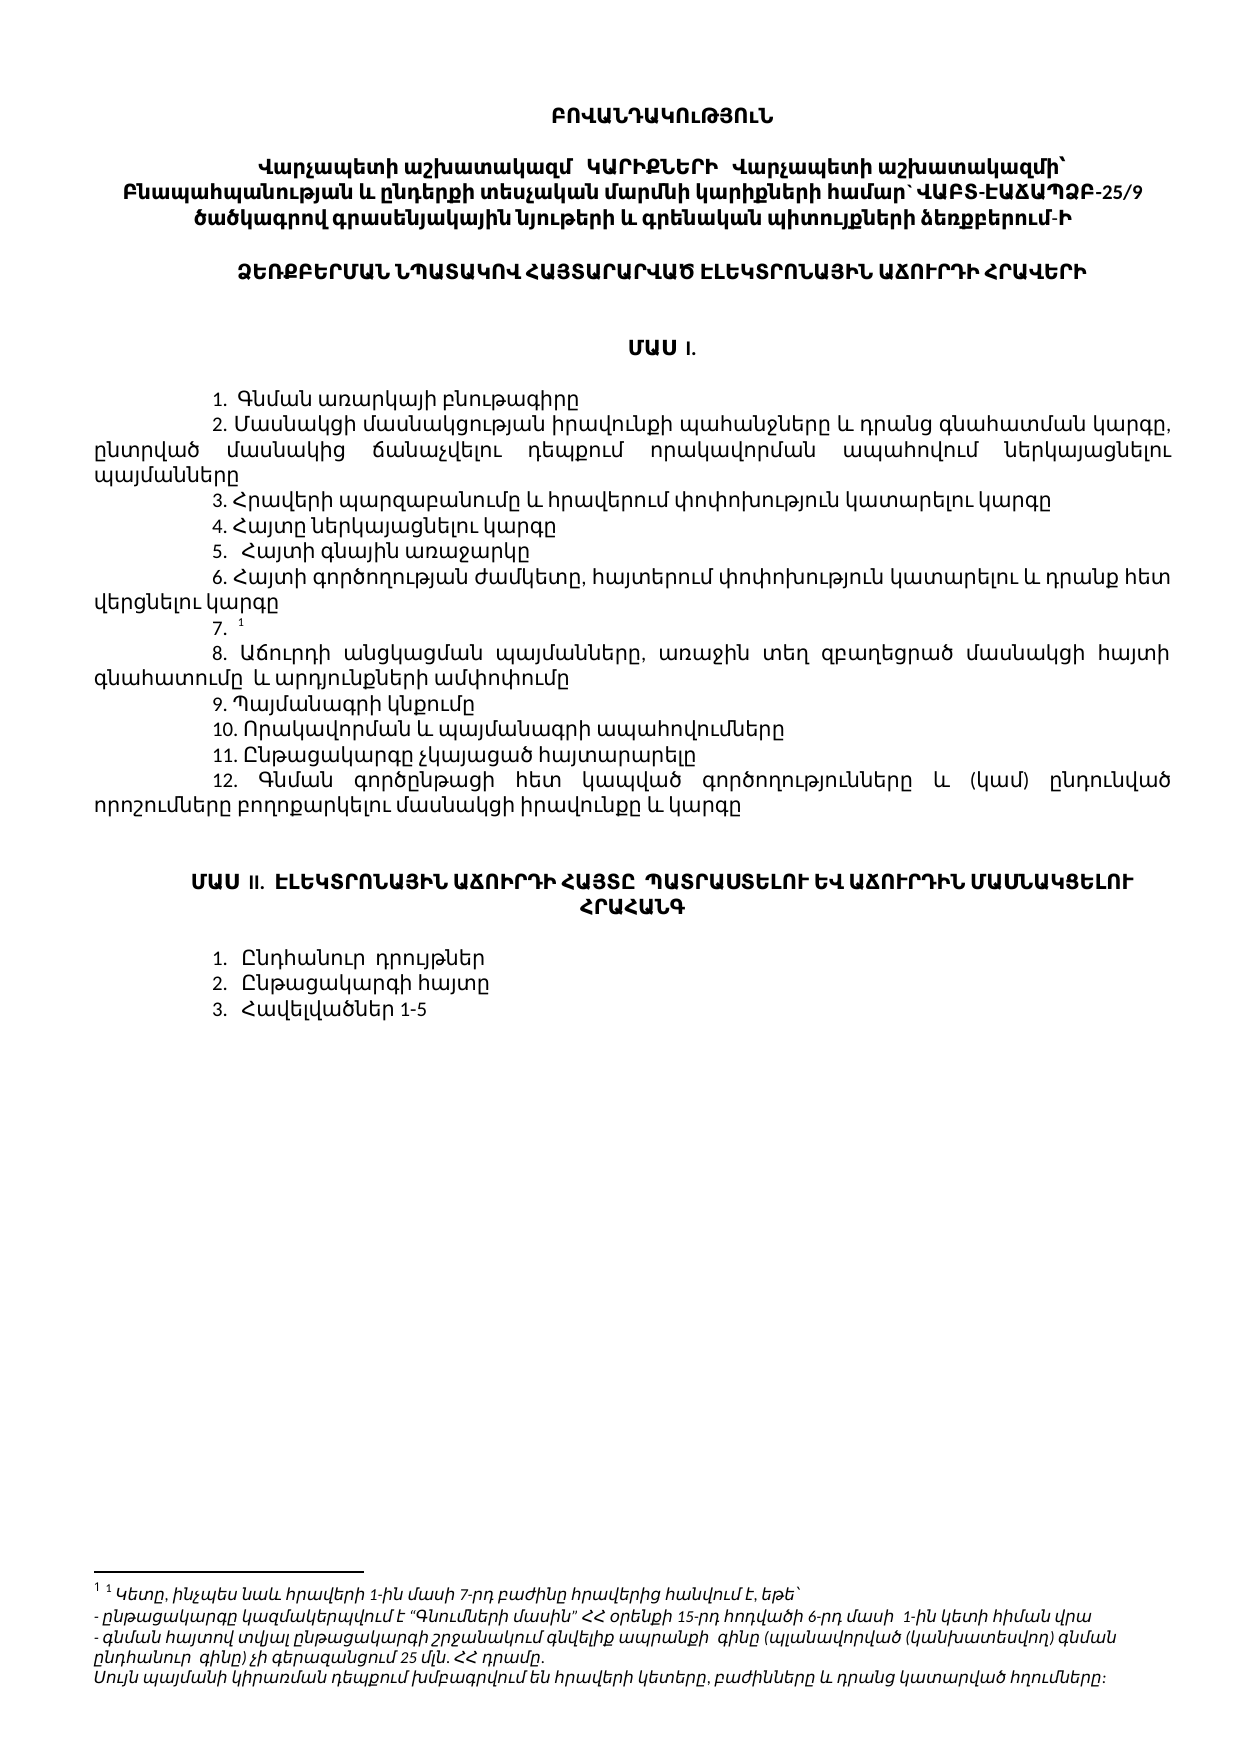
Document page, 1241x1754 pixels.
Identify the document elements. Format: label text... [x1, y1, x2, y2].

text 2. Մասնակցի մասնակցության իրավունքի պահանջները և դրանց գնահատման կարգը, ընտրված մասնակից ճանաչվելու դեպքում որակավորման ապահովում ներկայացնելու պայմանները [94, 411, 1171, 488]
text 1. Գնման առարկայի բնութագիրը [94, 386, 1171, 411]
text 2. Ընթացակարգի հայտը [94, 971, 1171, 996]
text ԲՈՎԱՆԴԱԿՈւԹՅՈւՆ [94, 103, 1171, 128]
text Վարչապետի աշխատակազմ ԿԱՐԻՔՆԵՐԻ Վարչապետի աշխատակազմի՝ Բնապահպանության և ընդերքի տեսչական մարմնի կարիքների համար` ՎԱԲՏ-ԷԱՃԱՊՁԲ-25/9 ծածկագրով գրասենյակային նյութերի և գրենական պիտույքների ձեռքբերում-Ի [94, 154, 1171, 230]
text ՁԵՌՔԲԵՐՄԱՆ ՆՊԱՏԱԿՈՎ ՀԱՅՏԱՐԱՐՎԱԾ ԷԼԵԿՏՐՈՆԱՅԻՆ ԱՃՈՒՐԴԻ ՀՐԱՎԵՐԻ [94, 259, 1171, 284]
text 9. Պայմանագրի կնքումը [94, 691, 1171, 716]
text 8. Աճուրդի անցկացման պայմանները, առաջին տեղ զբաղեցրած մասնակցի հայտի գնահատումը և արդյունքների ամփոփումը [94, 640, 1171, 691]
text 12. Գնման գործընթացի հետ կապված գործողությունները և (կամ) ընդունված որոշումները բողոքարկելու մասնակցի իրավունքը և կարգը [94, 767, 1171, 818]
text 11. Ընթացակարգը չկայացած հայտարարելը [94, 742, 1171, 767]
text 1. Ընդհանուր դրույթներ [94, 945, 1171, 971]
text 3. Հավելվածներ 1-5 [94, 996, 1171, 1021]
text 5. Հայտի գնային առաջարկը [94, 538, 1171, 564]
text 6. Հայտի գործողության ժամկետը, հայտերում փոփոխություն կատարելու և դրանք հետ վերցնելու կարգը [94, 564, 1171, 615]
text 4. Հայտը ներկայացնելու կարգը [94, 513, 1171, 538]
text 10. Որակավորման և պայմանագրի ապահովումները [94, 716, 1171, 742]
text ՄԱՍ I. [94, 335, 1171, 361]
text ՄԱՍ II. ԷԼԵԿՏՐՈՆԱՅԻՆ ԱՃՈԻՐԴԻ ՀԱՅՏԸ ՊԱՏՐԱՍՏԵԼՈՒ ԵՎ ԱՃՈՒՐԴԻՆ ՄԱՍՆԱԿՑԵԼՈՒ ՀՐԱՀԱՆԳ [94, 869, 1171, 920]
text 7. 1 [94, 615, 1171, 640]
text 3. Հրավերի պարզաբանումը և հրավերում փոփոխություն կատարելու կարգը [94, 488, 1171, 513]
